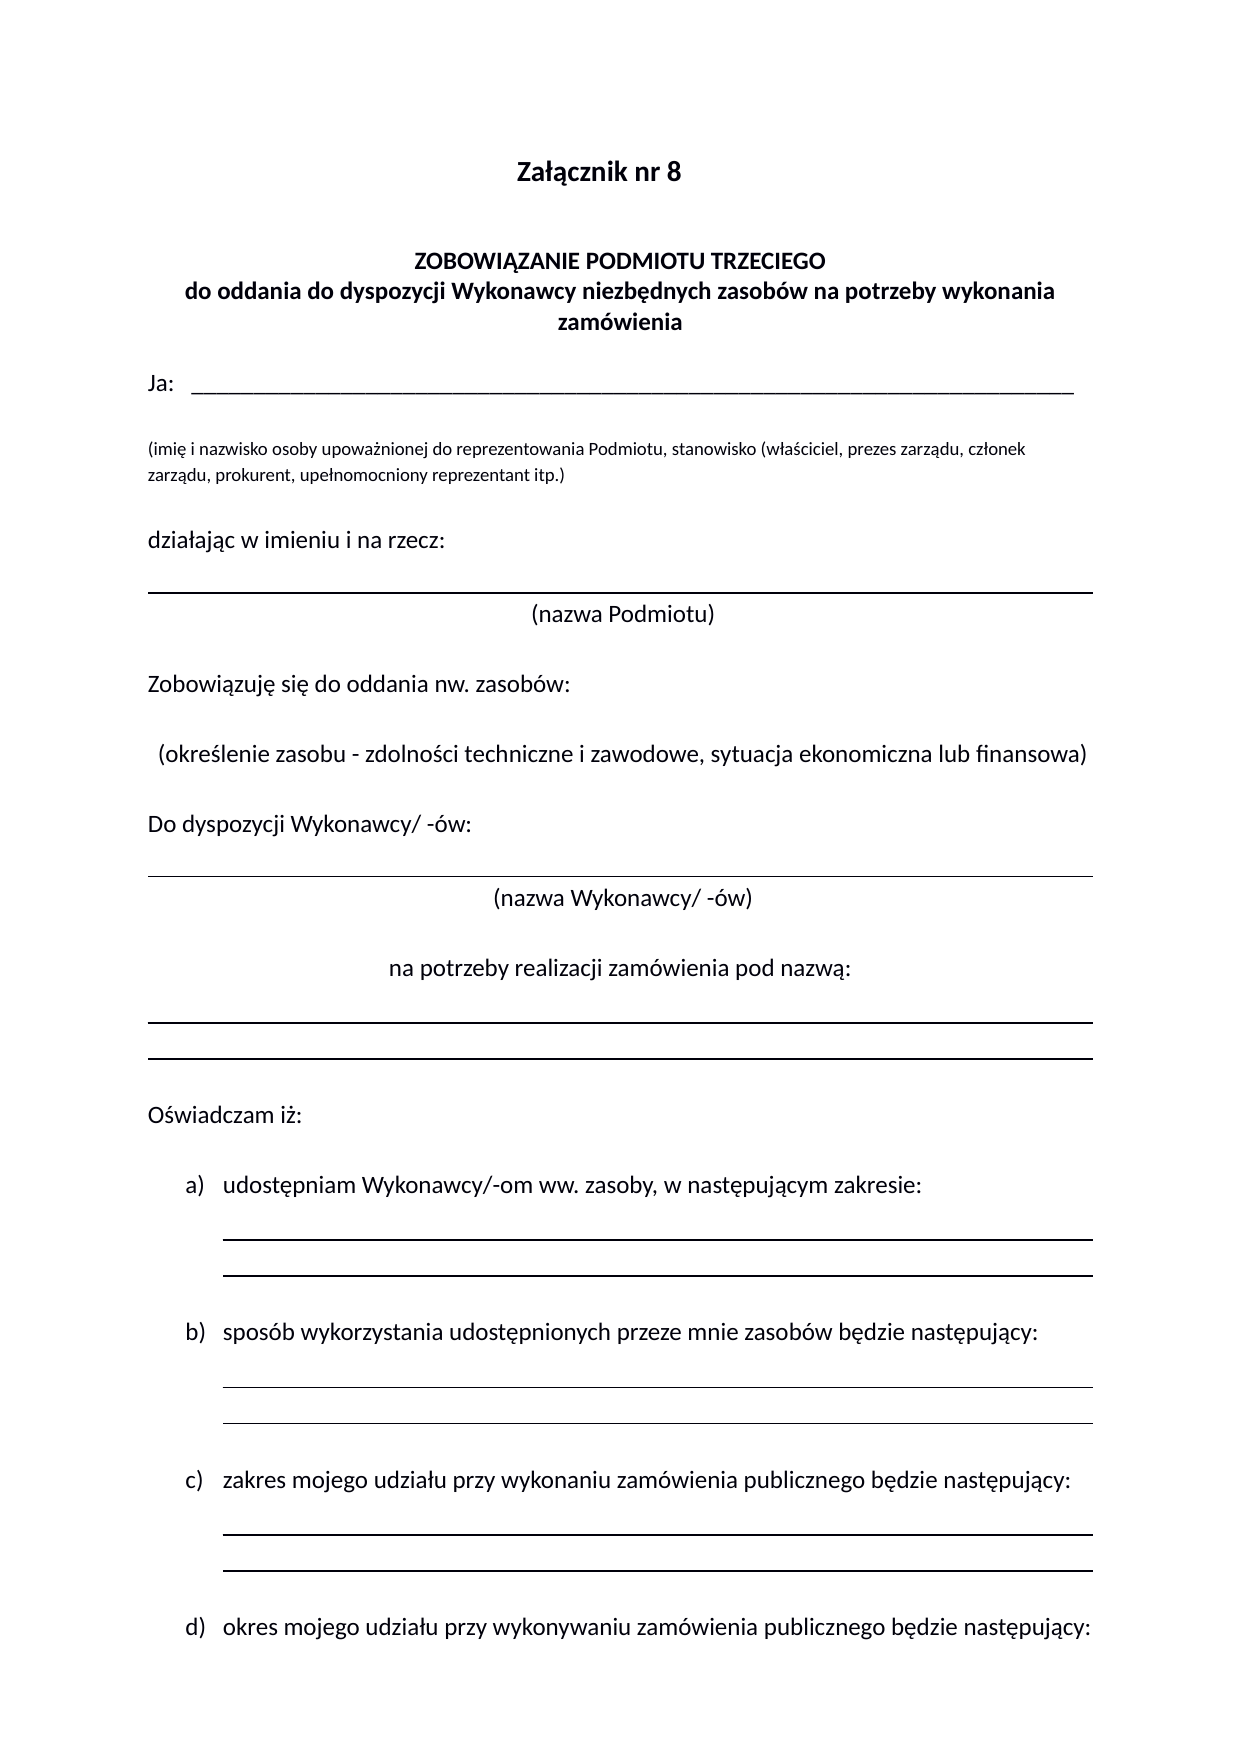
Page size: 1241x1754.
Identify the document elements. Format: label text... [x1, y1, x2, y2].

text na potrzeby realizacji zamówienia pod nazwą: [148, 952, 1093, 982]
text Ja: _______________________________________________________________________ [148, 367, 1093, 397]
list udostępniam Wykonawcy/-om ww. zasoby, w następującym zakresie: [185, 1169, 1093, 1200]
text do oddania do dyspozycji Wykonawcy niezbędnych zasobów na potrzeby wykonania zamówienia [148, 275, 1093, 336]
list zakres mojego udziału przy wykonaniu zamówienia publicznego będzie następujący: [185, 1464, 1093, 1494]
text Do dyspozycji Wykonawcy/ -ów: [148, 808, 1093, 839]
text (nazwa Podmiotu) [148, 598, 1093, 629]
text Załącznik nr 8 [148, 153, 1093, 188]
text Zobowiązuję się do oddania nw. zasobów: [148, 668, 1093, 699]
text (imię i nazwisko osoby upoważnionej do reprezentowania Podmiotu, stanowisko (właściciel, prezes zarządu, członek zarządu, prokurent, upełnomocniony reprezentant itp.) [148, 437, 1093, 486]
text ZOBOWIĄZANIE PODMIOTU TRZECIEGO [148, 245, 1093, 275]
text (określenie zasobu - zdolności techniczne i zawodowe, sytuacja ekonomiczna lub finansowa) [148, 738, 1093, 769]
text Oświadczam iż: [148, 1099, 1093, 1130]
text (nazwa Wykonawcy/ -ów) [148, 882, 1093, 912]
text działając w imieniu i na rzecz: [148, 525, 1093, 555]
list okres mojego udziału przy wykonywaniu zamówienia publicznego będzie następujący: [185, 1611, 1093, 1642]
list sposób wykorzystania udostępnionych przeze mnie zasobów będzie następujący: [185, 1317, 1093, 1347]
